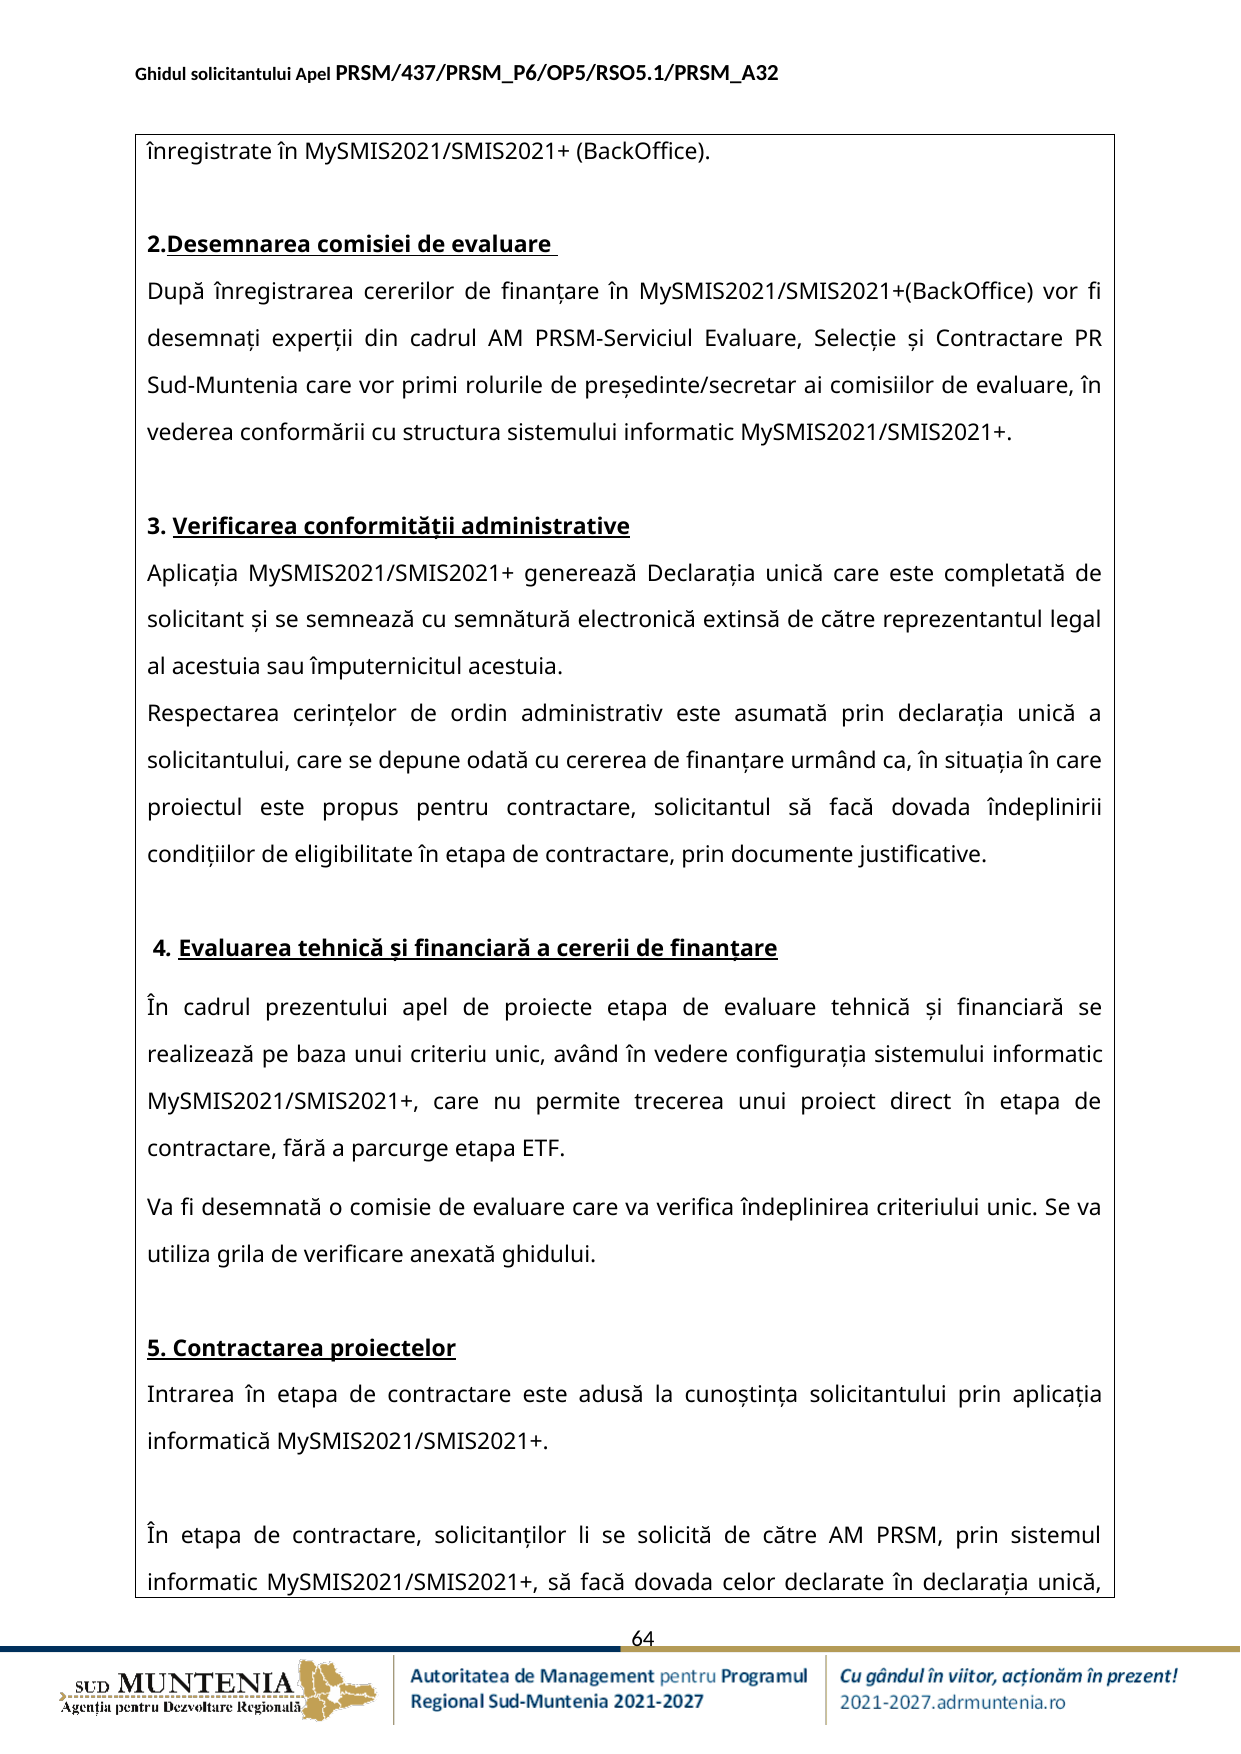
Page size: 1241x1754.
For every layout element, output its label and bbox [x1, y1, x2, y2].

table_header [136, 135, 1114, 1597]
picture [0, 1646, 1241, 1726]
